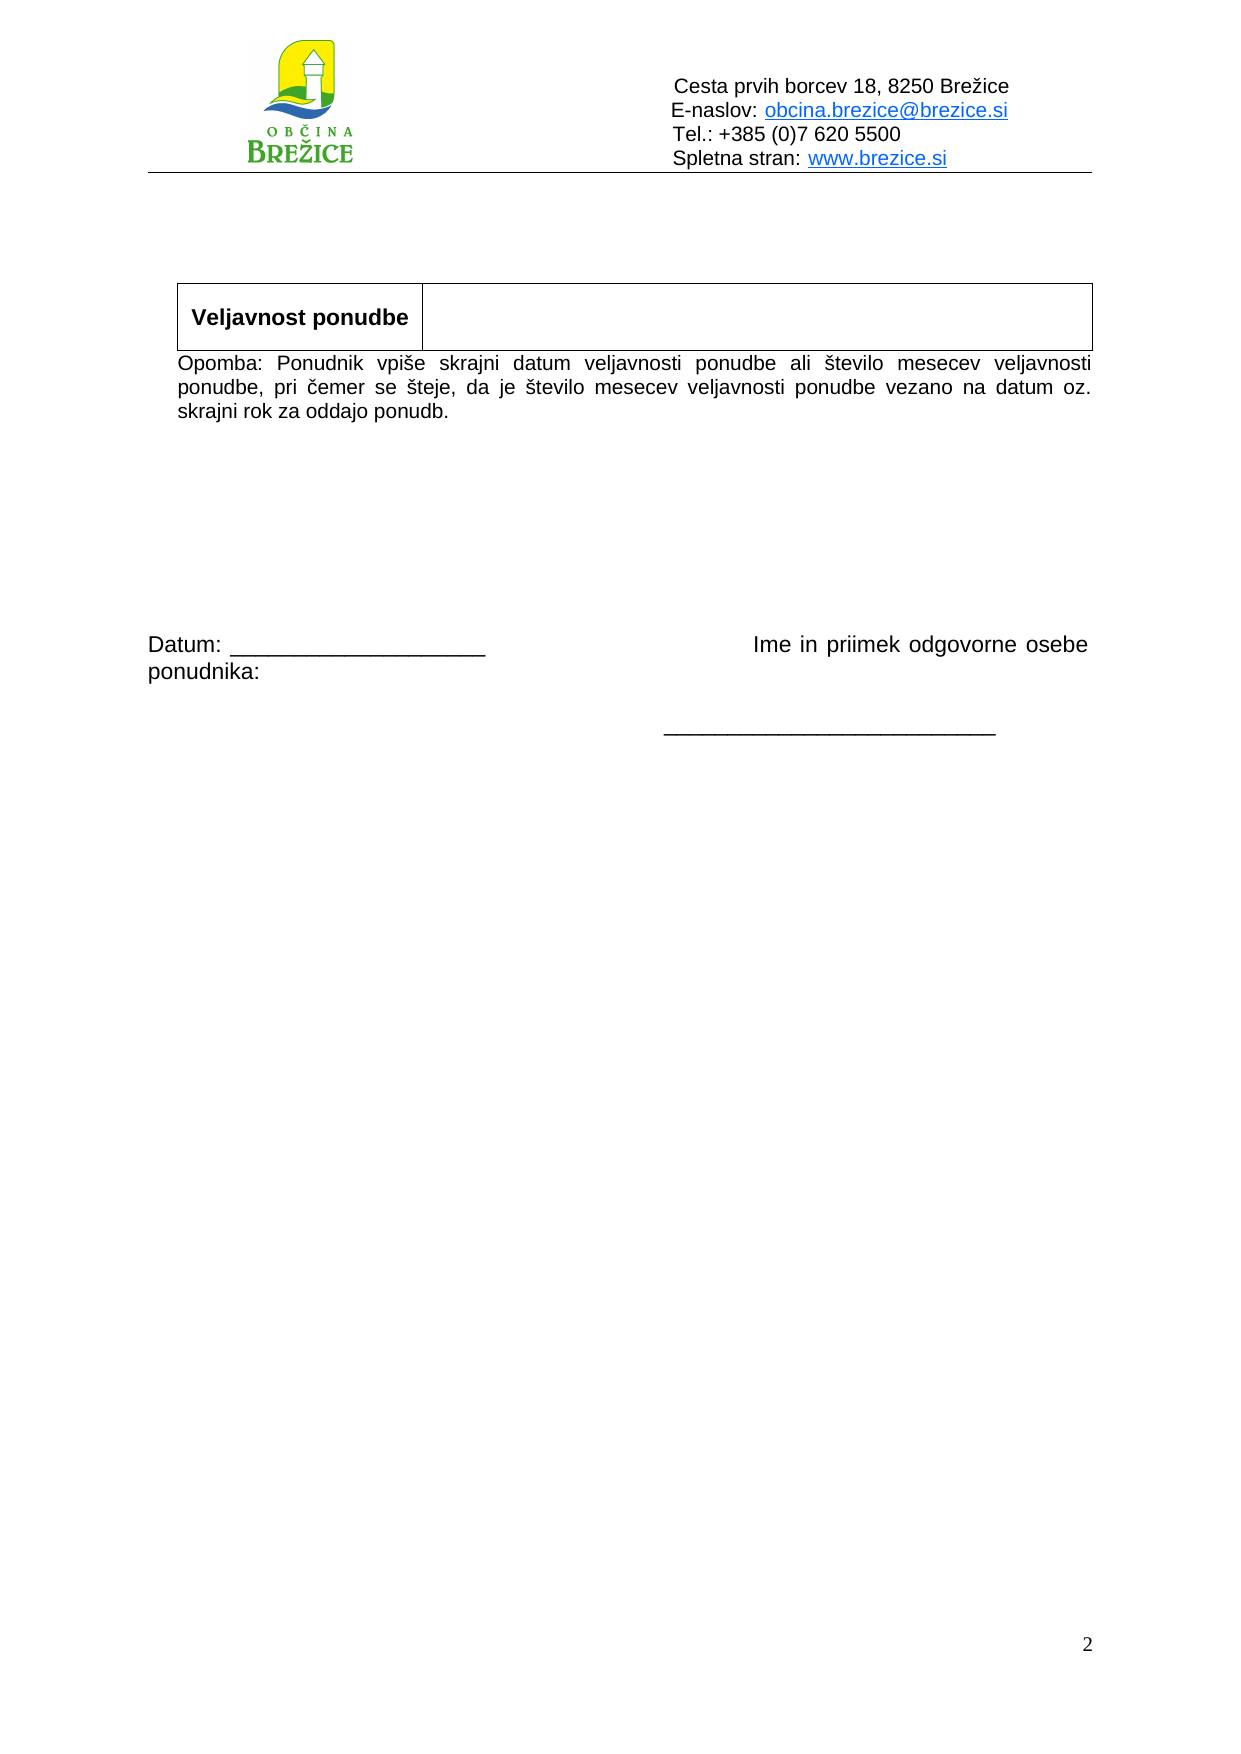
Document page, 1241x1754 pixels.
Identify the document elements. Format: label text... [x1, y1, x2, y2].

table_header [423, 284, 1092, 350]
picture [247, 40, 353, 163]
text Opomba: Ponudnik vpiše skrajni datum veljavnosti ponudbe ali število mesecev veljavnosti ponudbe, pri čemer se šteje, da je število mesecev veljavnosti ponudbe vezano na datum oz. skrajni rok za oddajo ponudb. [177, 351, 1092, 423]
text __________________________ [148, 710, 1092, 737]
table_header Veljavnost ponudbe [178, 284, 422, 350]
text Datum: ____________________ Ime in priimek odgovorne osebe ponudnika: [148, 631, 1092, 684]
